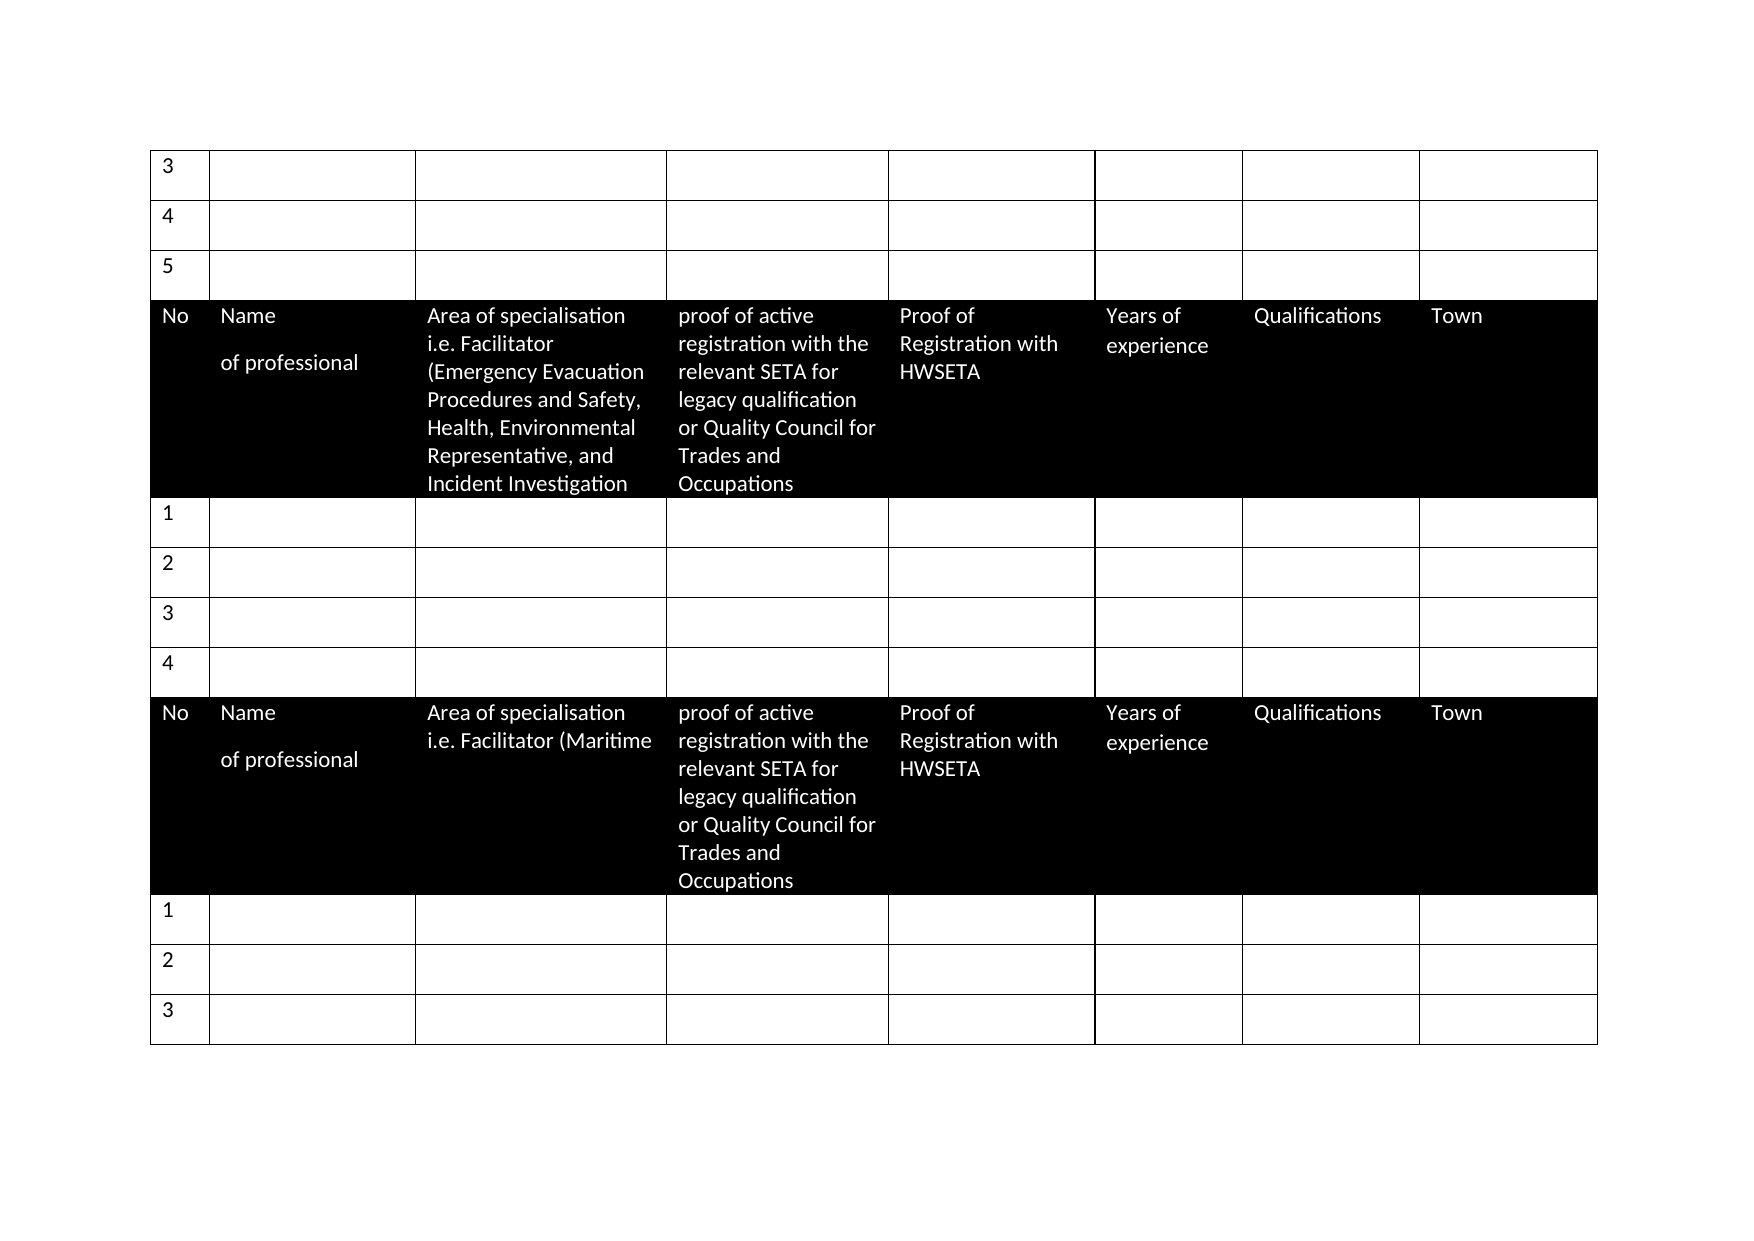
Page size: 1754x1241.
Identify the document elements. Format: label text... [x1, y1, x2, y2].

table_cell 4 [151, 201, 209, 250]
table_cell [416, 895, 666, 944]
table_cell [1243, 598, 1419, 647]
table_cell [210, 498, 415, 547]
table_cell [210, 598, 415, 647]
table_cell 1 [151, 895, 209, 944]
table_cell [416, 598, 666, 647]
table_cell [210, 945, 415, 994]
table_cell [1243, 251, 1419, 300]
table_cell [1096, 945, 1242, 994]
table_cell [1096, 895, 1242, 944]
table_cell [1096, 151, 1242, 200]
table_cell [1243, 648, 1419, 697]
table_cell Name of professional [210, 698, 415, 894]
table_cell [210, 251, 415, 300]
table_cell [1096, 251, 1242, 300]
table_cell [667, 301, 888, 497]
table_cell [889, 498, 1094, 547]
table_cell 3 [151, 151, 209, 200]
table_cell Town [1420, 301, 1597, 497]
table_cell [667, 201, 888, 250]
table_cell proof of active registration with the relevant SETA for legacy qualification or Quality Council for Trades and Occupations [667, 698, 888, 894]
table_cell Years of experience [1096, 301, 1242, 497]
table_cell [1243, 151, 1419, 200]
table_cell [1096, 498, 1242, 547]
table_cell [1243, 548, 1419, 597]
table_cell [1096, 648, 1242, 697]
table_cell [1420, 548, 1597, 597]
table_cell [416, 201, 666, 250]
table_cell [1420, 251, 1597, 300]
table_cell [1420, 945, 1597, 994]
table_cell [1096, 995, 1242, 1044]
table_cell Area of specialisation i.e. Facilitator (Maritime [416, 698, 666, 894]
table_cell 2 [151, 548, 209, 597]
table_cell [1420, 151, 1597, 200]
table_cell [667, 548, 888, 597]
table_cell [667, 151, 888, 200]
table_cell [1096, 548, 1242, 597]
table_cell [889, 548, 1094, 597]
table_cell Qualifications [1243, 301, 1419, 497]
table_cell [1096, 598, 1242, 647]
table_cell [667, 945, 888, 994]
table_cell [889, 995, 1094, 1044]
table_cell No [151, 301, 209, 497]
table_cell [889, 598, 1094, 647]
table_cell Name of professional [210, 301, 415, 497]
table_cell [1243, 945, 1419, 994]
table_cell [416, 251, 666, 300]
table_cell [667, 498, 888, 547]
table_cell [667, 995, 888, 1044]
table_cell [889, 648, 1094, 697]
table_cell [889, 201, 1094, 250]
table_cell [889, 151, 1094, 200]
table_cell Years of experience [1096, 698, 1242, 894]
table_cell [667, 895, 888, 944]
table_cell [1096, 201, 1242, 250]
table_cell 4 [151, 648, 209, 697]
table_cell [1420, 648, 1597, 697]
table_cell Area of specialisation i.e. Facilitator (Emergency Evacuation Procedures and Safety, Health, Environmental Representative, and Incident Investigation [416, 301, 666, 497]
table_cell [667, 648, 888, 697]
table_cell Town [1420, 698, 1597, 894]
table_cell Proof of Registration with HWSETA [889, 698, 1094, 894]
table_cell [416, 151, 666, 200]
table_cell [1420, 995, 1597, 1044]
table_cell [889, 251, 1094, 300]
table_cell [1420, 201, 1597, 250]
table_cell 5 [151, 251, 209, 300]
table_cell [1243, 895, 1419, 944]
table_cell [210, 648, 415, 697]
table_cell 1 [151, 498, 209, 547]
table_cell Qualifications [1243, 698, 1419, 894]
table_cell [1243, 498, 1419, 547]
table_cell 3 [151, 598, 209, 647]
table_cell 3 [151, 995, 209, 1044]
table_cell [210, 548, 415, 597]
table_cell [210, 151, 415, 200]
table_cell [889, 945, 1094, 994]
table_cell [210, 895, 415, 944]
table_cell [416, 548, 666, 597]
table_cell [416, 648, 666, 697]
table_cell [210, 201, 415, 250]
table_cell [1420, 895, 1597, 944]
table_cell No [151, 698, 209, 894]
table_cell [1243, 995, 1419, 1044]
table_cell [416, 498, 666, 547]
table_cell [889, 895, 1094, 944]
table_cell [667, 598, 888, 647]
table_cell [667, 251, 888, 300]
table_cell [1243, 201, 1419, 250]
table_cell [416, 995, 666, 1044]
table_cell [416, 945, 666, 994]
table_cell Proof of Registration with HWSETA [889, 301, 1094, 497]
table_cell [1420, 598, 1597, 647]
table_cell [210, 995, 415, 1044]
table_cell 2 [151, 945, 209, 994]
table_cell [1420, 498, 1597, 547]
